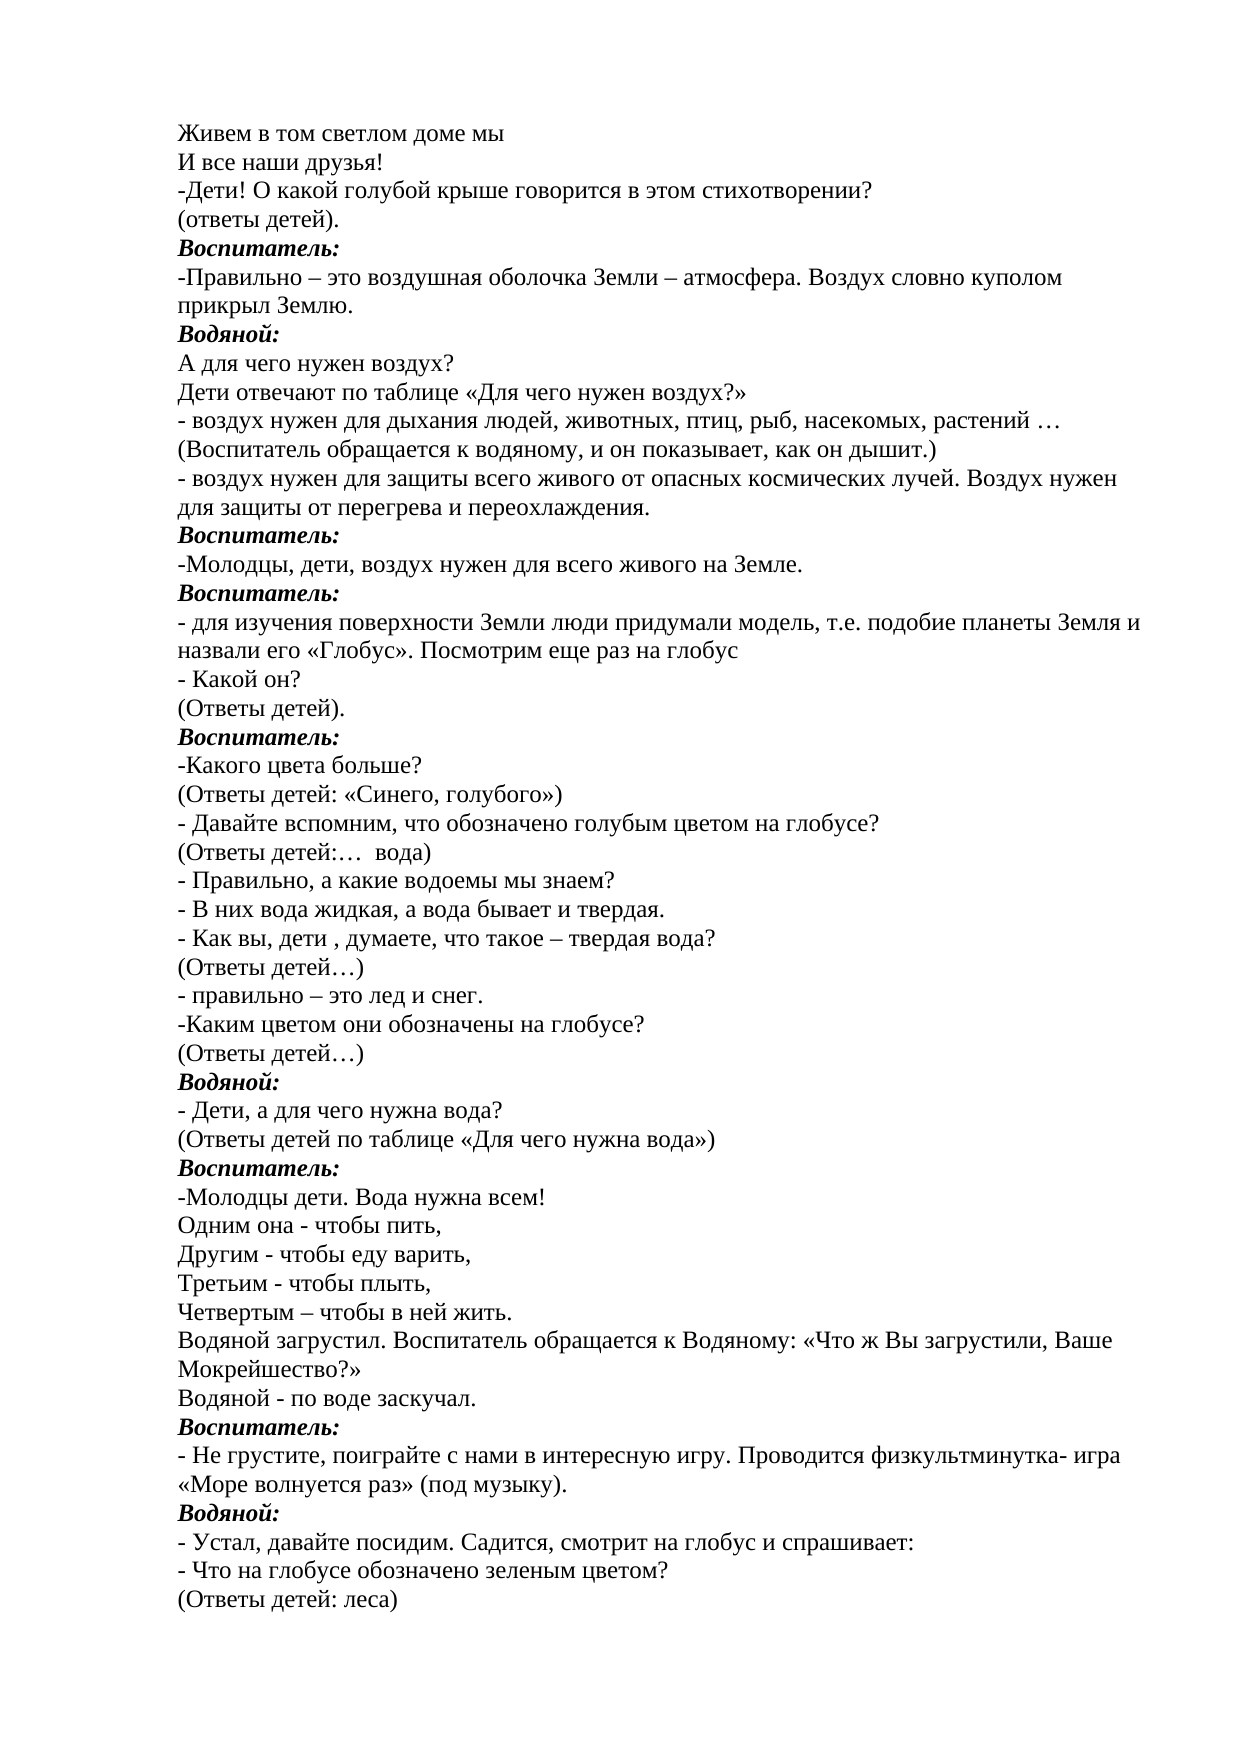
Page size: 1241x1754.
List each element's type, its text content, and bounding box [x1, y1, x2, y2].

text -Молодцы, дети, воздух нужен для всего живого на Земле. [177, 549, 1152, 578]
text Воспитатель: [177, 1153, 1152, 1182]
text -Молодцы дети. Вода нужна всем! [177, 1182, 1152, 1211]
text -Правильно – это воздушная оболочка Земли – атмосфера. Воздух словно куполом прикрыл Землю. [177, 262, 1152, 319]
text - правильно – это лед и снег. [177, 981, 1152, 1009]
text Водяной: [177, 1498, 1152, 1527]
text - воздух нужен для защиты всего живого от опасных космических лучей. Воздух нужен для защиты от перегрева и переохлаждения. [177, 463, 1152, 521]
text Водяной: [177, 319, 1152, 348]
text (Воспитатель обращается к водяному, и он показывает, как он дышит.) [177, 434, 1152, 463]
text Четвертым – чтобы в ней жить. [177, 1297, 1152, 1326]
text Воспитатель: [177, 722, 1152, 751]
text А для чего нужен воздух? [177, 348, 1152, 377]
text - Дети, а для чего нужна вода? [177, 1096, 1152, 1124]
text (Ответы детей…) [177, 1038, 1152, 1067]
text И все наши друзья! [177, 147, 1152, 176]
text -Какого цвета больше? [177, 751, 1152, 779]
text - для изучения поверхности Земли люди придумали модель, т.е. подобие планеты Земля и назвали его «Глобус». Посмотрим еще раз на глобус [177, 607, 1152, 664]
text - Не грустите, поиграйте с нами в интересную игру. Проводится физкультминутка- игра «Море волнуется раз» (под музыку). [177, 1441, 1152, 1498]
text - Какой он? [177, 664, 1152, 693]
text Водяной загрустил. Воспитатель обращается к Водяному: «Что ж Вы загрустили, Ваше Мокрейшество?» [177, 1326, 1152, 1383]
text Третьим - чтобы плыть, [177, 1268, 1152, 1297]
text -Дети! О какой голубой крыше говорится в этом стихотворении? [177, 176, 1152, 204]
text Воспитатель: [177, 578, 1152, 607]
text Водяной - по воде заскучал. [177, 1383, 1152, 1412]
text (Ответы детей: леса) [177, 1584, 1152, 1613]
text - Что на глобусе обозначено зеленым цветом? [177, 1556, 1152, 1584]
text Дети отвечают по таблице «Для чего нужен воздух?» [177, 377, 1152, 406]
text Воспитатель: [177, 1412, 1152, 1441]
text Воспитатель: [177, 521, 1152, 549]
text Другим - чтобы еду варить, [177, 1239, 1152, 1268]
text (Ответы детей…) [177, 952, 1152, 981]
text (Ответы детей по таблице «Для чего нужна вода») [177, 1124, 1152, 1153]
text - Давайте вспомним, что обозначено голубым цветом на глобусе? [177, 808, 1152, 837]
text (ответы детей). [177, 204, 1152, 233]
text - В них вода жидкая, а вода бывает и твердая. [177, 894, 1152, 923]
text (Ответы детей: «Синего, голубого») [177, 779, 1152, 808]
text - Как вы, дети , думаете, что такое – твердая вода? [177, 923, 1152, 952]
text -Каким цветом они обозначены на глобусе? [177, 1009, 1152, 1038]
text (Ответы детей). [177, 693, 1152, 722]
text Одним она - чтобы пить, [177, 1211, 1152, 1239]
text - воздух нужен для дыхания людей, животных, птиц, рыб, насекомых, растений … [177, 406, 1152, 434]
text - Правильно, а какие водоемы мы знаем? [177, 866, 1152, 894]
text - Устал, давайте посидим. Садится, смотрит на глобус и спрашивает: [177, 1527, 1152, 1556]
text Живем в том светлом доме мы [177, 118, 1152, 147]
text Воспитатель: [177, 233, 1152, 262]
text Водяной: [177, 1067, 1152, 1096]
text (Ответы детей:… вода) [177, 837, 1152, 866]
